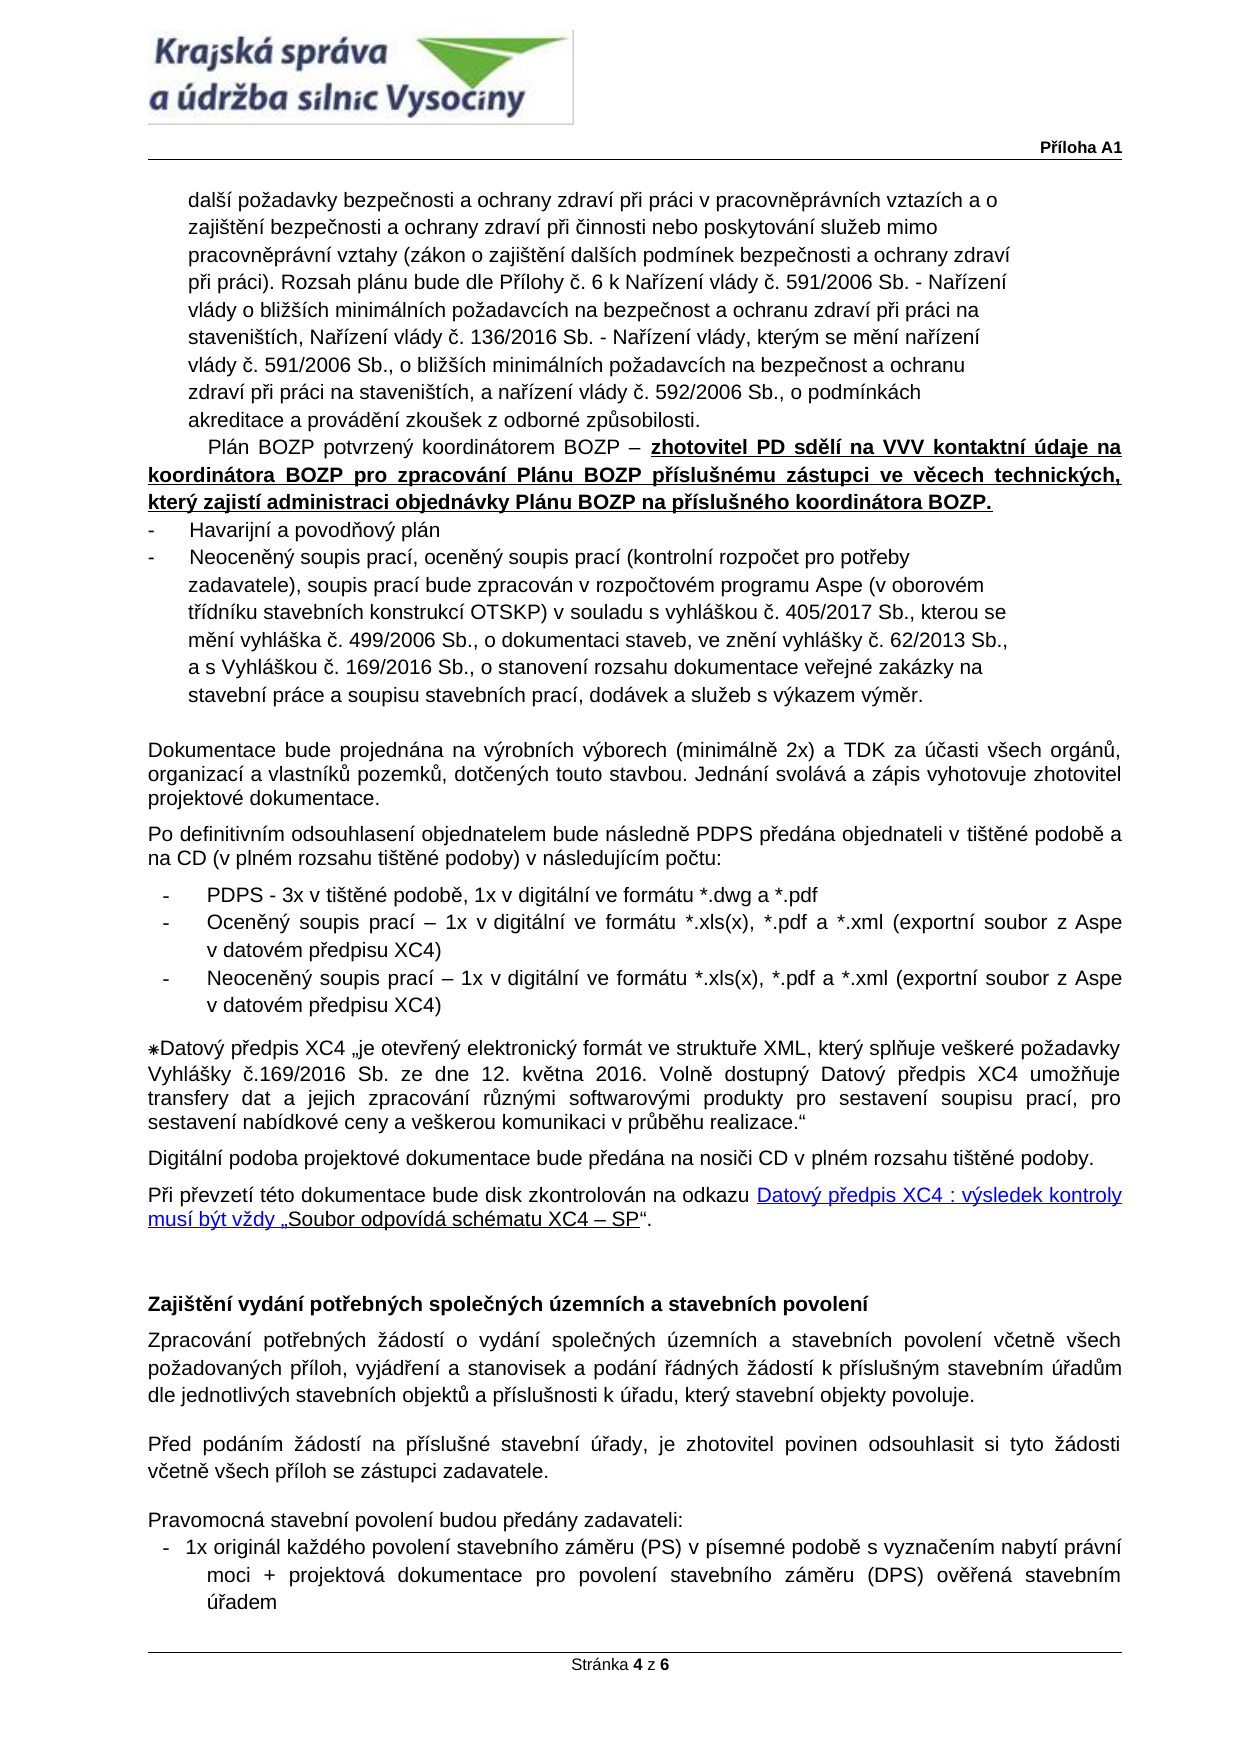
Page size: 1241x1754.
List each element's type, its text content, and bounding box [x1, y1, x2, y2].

text Pravomocná stavební povolení budou předány zadavateli: [148, 1507, 1122, 1531]
text při práci). Rozsah plánu bude dle Přílohy č. 6 k Nařízení vlády č. 591/2006 Sb. - Nařízení [148, 270, 1122, 294]
text a s Vyhláškou č. 169/2016 Sb., o stanovení rozsahu dokumentace veřejné zakázky na [148, 655, 1122, 679]
text vlády č. 591/2006 Sb., o bližších minimálních požadavcích na bezpečnost a ochranu [148, 353, 1122, 377]
text Plán BOZP potvrzený koordinátorem BOZP – zhotovitel PD sdělí na VVV kontaktní údaje na koordinátora BOZP pro zpracování Plánu BOZP příslušnému zástupci ve věcech technických, který zajistí administraci objednávky Plánu BOZP na příslušného koordinátora BOZP. [148, 485, 1122, 514]
text zajištění bezpečnosti a ochrany zdraví při činnosti nebo poskytování služeb mimo [148, 215, 1122, 239]
text Digitální podoba projektové dokumentace bude předána na nosiči CD v plném rozsahu tištěné podoby. [148, 1146, 1122, 1170]
picture [147, 30, 574, 126]
text pracovněprávní vztahy (zákon o zajištění dalších podmínek bezpečnosti a ochrany zdraví [148, 243, 1122, 267]
text Zpracování potřebných žádostí o vydání společných územních a stavebních povolení včetně všech požadovaných příloh, vyjádření a stanovisek a podání řádných žádostí k příslušným stavebním úřadům dle jednotlivých stavebních objektů a příslušnosti k úřadu, který stavební objekty povoluje. [148, 1328, 1122, 1407]
text ⁕Datový předpis XC4 „je otevřený elektronický formát ve struktuře XML, který splňuje veškeré požadavky Vyhlášky č.169/2016 Sb. ze dne 12. května 2016. Volně dostupný Datový předpis XC4 umožňuje transfery dat a jejich zpracování různými softwarovými produkty pro sestavení soupisu prací, pro sestavení nabídkové ceny a veškerou komunikaci v průběhu realizace.“ [148, 1033, 1122, 1133]
text zdraví při práci na staveništích, a nařízení vlády č. 592/2006 Sb., o podmínkách [148, 380, 1122, 404]
text akreditace a provádění zkoušek z odborné způsobilosti. [148, 408, 1122, 432]
text další požadavky bezpečnosti a ochrany zdraví při práci v pracovněprávních vztazích a o [148, 188, 1122, 212]
text staveništích, Nařízení vlády č. 136/2016 Sb. - Nařízení vlády, kterým se mění nařízení [148, 325, 1122, 349]
text Při převzetí této dokumentace bude disk zkontrolován na odkazu Datový předpis XC4 : výsledek kontroly musí být vždy „Soubor odpovídá schématu XC4 – SP“. [148, 1182, 1122, 1230]
text Zajištění vydání potřebných společných územních a stavebních povolení [148, 1292, 1122, 1316]
list PDPS - 3x v tištěné podobě, 1x v digitální ve formátu *.dwg a *.pdf [162, 882, 1122, 907]
list 1x originál každého povolení stavebního záměru (PS) v písemné podobě s vyznačením nabytí právní moci + projektová dokumentace pro povolení stavebního záměru (DPS) ověřená stavebním úřadem [162, 1535, 1122, 1614]
list Oceněný soupis prací – 1x v digitální ve formátu *.xls(x), *.pdf a *.xml (exportní soubor z Aspe v datovém předpisu XC4) [162, 910, 1122, 962]
text Po definitivním odsouhlasení objednatelem bude následně PDPS předána objednateli v tištěné podobě a na CD (v plném rozsahu tištěné podoby) v následujícím počtu: [148, 822, 1122, 870]
text zadavatele), soupis prací bude zpracován v rozpočtovém programu Aspe (v oborovém [148, 573, 1122, 597]
text Dokumentace bude projednána na výrobních výborech (minimálně 2x) a TDK za účasti všech orgánů, organizací a vlastníků pozemků, dotčených touto stavbou. Jednání svolává a zápis vyhotovuje zhotovitel projektové dokumentace. [148, 738, 1122, 809]
text - Havarijní a povodňový plán [148, 518, 1122, 542]
text - Neoceněný soupis prací, oceněný soupis prací (kontrolní rozpočet pro potřeby [148, 545, 1122, 569]
text stavební práce a soupisu stavebních prací, dodávek a služeb s výkazem výměr. [148, 683, 1122, 707]
text mění vyhláška č. 499/2006 Sb., o dokumentaci staveb, ve znění vyhlášky č. 62/2013 Sb., [148, 628, 1122, 652]
text třídníku stavebních konstrukcí OTSKP) v souladu s vyhláškou č. 405/2017 Sb., kterou se [148, 600, 1122, 624]
text vlády o bližších minimálních požadavcích na bezpečnost a ochranu zdraví při práci na [148, 298, 1122, 322]
list Neoceněný soupis prací – 1x v digitální ve formátu *.xls(x), *.pdf a *.xml (exportní soubor z Aspe v datovém předpisu XC4) [162, 965, 1122, 1017]
text Plán BOZP potvrzený koordinátorem BOZP – zhotovitel PD sdělí na VVV kontaktní údaje na koordinátora BOZP pro zpracování Plánu BOZP příslušnému zástupci ve věcech technických, který zajistí administraci objednávky Plánu BOZP na příslušného koordinátora BOZP. [148, 435, 1122, 484]
text Před podáním žádostí na příslušné stavební úřady, je zhotovitel povinen odsouhlasit si tyto žádosti včetně všech příloh se zástupci zadavatele. [148, 1432, 1122, 1483]
